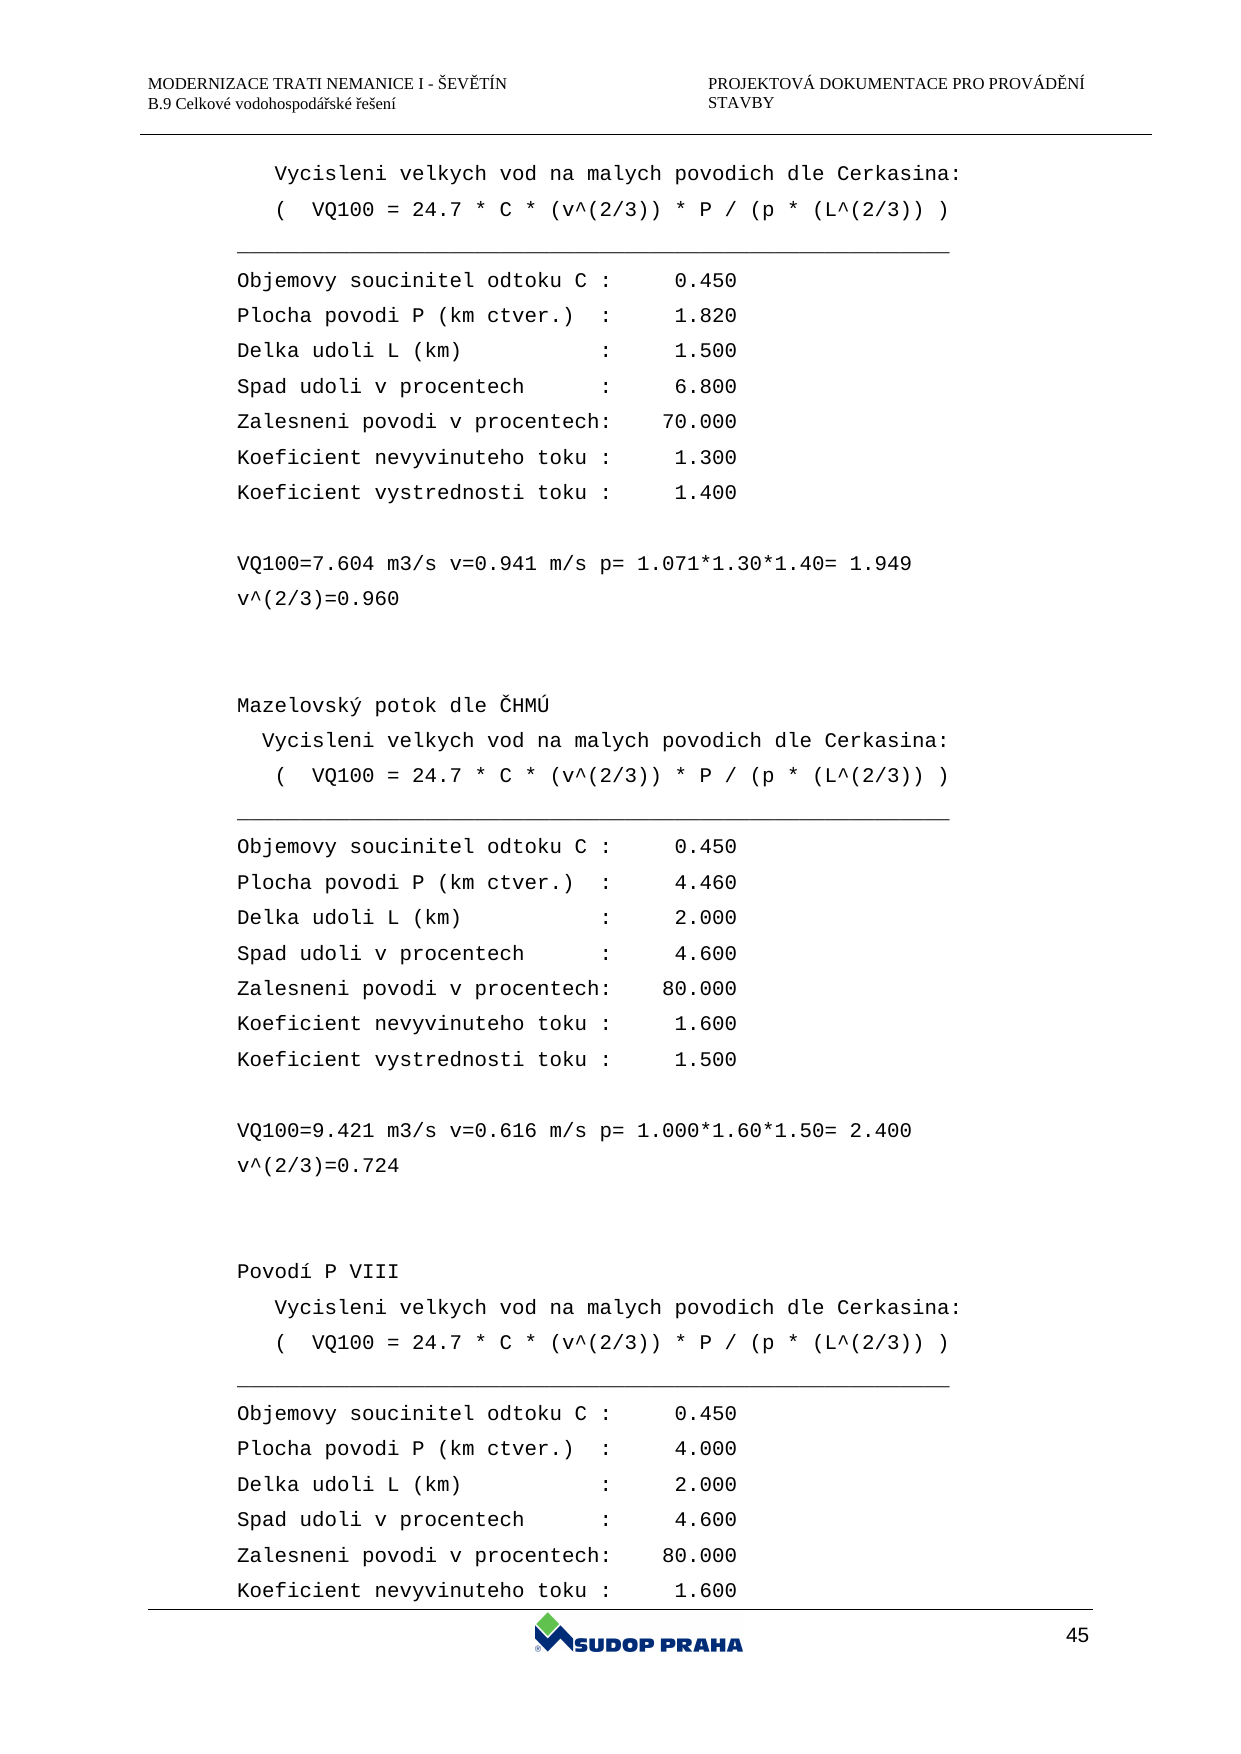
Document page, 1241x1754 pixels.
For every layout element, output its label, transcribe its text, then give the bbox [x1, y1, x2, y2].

text Zalesneni povodi v procentech: 70.000 [159, 411, 1092, 435]
text Povodí P VIII [159, 1261, 1092, 1285]
text Delka udoli L (km) : 2.000 [159, 907, 1092, 931]
text Mazelovský potok dle ČHMÚ [159, 695, 1092, 718]
text Koeficient nevyvinuteho toku : 1.300 [159, 447, 1092, 470]
text Zalesneni povodi v procentech: 80.000 [159, 1545, 1092, 1568]
text Plocha povodi P (km ctver.) : 4.460 [159, 872, 1092, 895]
text Vycisleni velkych vod na malych povodich dle Cerkasina: [159, 730, 1092, 754]
text Koeficient nevyvinuteho toku : 1.600 [159, 1013, 1092, 1037]
text VQ100=9.421 m3/s v=0.616 m/s p= 1.000*1.60*1.50= 2.400 [159, 1120, 1092, 1143]
text ( VQ100 = 24.7 * C * (v^(2/3)) * P / (p * (L^(2/3)) ) [159, 766, 1092, 789]
text Plocha povodi P (km ctver.) : 4.000 [159, 1438, 1092, 1462]
text Koeficient vystrednosti toku : 1.400 [159, 482, 1092, 506]
text Koeficient nevyvinuteho toku : 1.600 [159, 1580, 1092, 1604]
text ( VQ100 = 24.7 * C * (v^(2/3)) * P / (p * (L^(2/3)) ) [159, 199, 1092, 222]
text Objemovy soucinitel odtoku C : 0.450 [159, 836, 1092, 860]
text Spad udoli v procentech : 4.600 [159, 943, 1092, 966]
text Plocha povodi P (km ctver.) : 1.820 [159, 305, 1092, 329]
text _________________________________________________________ [159, 801, 1092, 824]
text Objemovy soucinitel odtoku C : 0.450 [159, 1403, 1092, 1427]
text Spad udoli v procentech : 4.600 [159, 1509, 1092, 1533]
text v^(2/3)=0.960 [159, 588, 1092, 612]
text v^(2/3)=0.724 [159, 1155, 1092, 1179]
text _________________________________________________________ [159, 234, 1092, 258]
text Vycisleni velkych vod na malych povodich dle Cerkasina: [159, 163, 1092, 187]
text Koeficient vystrednosti toku : 1.500 [159, 1049, 1092, 1072]
text VQ100=7.604 m3/s v=0.941 m/s p= 1.071*1.30*1.40= 1.949 [159, 553, 1092, 577]
text Objemovy soucinitel odtoku C : 0.450 [159, 270, 1092, 293]
text _________________________________________________________ [159, 1368, 1092, 1391]
text Delka udoli L (km) : 1.500 [159, 341, 1092, 364]
text Spad udoli v procentech : 6.800 [159, 376, 1092, 399]
text Delka udoli L (km) : 2.000 [159, 1474, 1092, 1497]
picture [535, 1612, 743, 1652]
text Vycisleni velkych vod na malych povodich dle Cerkasina: [159, 1297, 1092, 1320]
text ( VQ100 = 24.7 * C * (v^(2/3)) * P / (p * (L^(2/3)) ) [159, 1332, 1092, 1356]
text Zalesneni povodi v procentech: 80.000 [159, 978, 1092, 1002]
